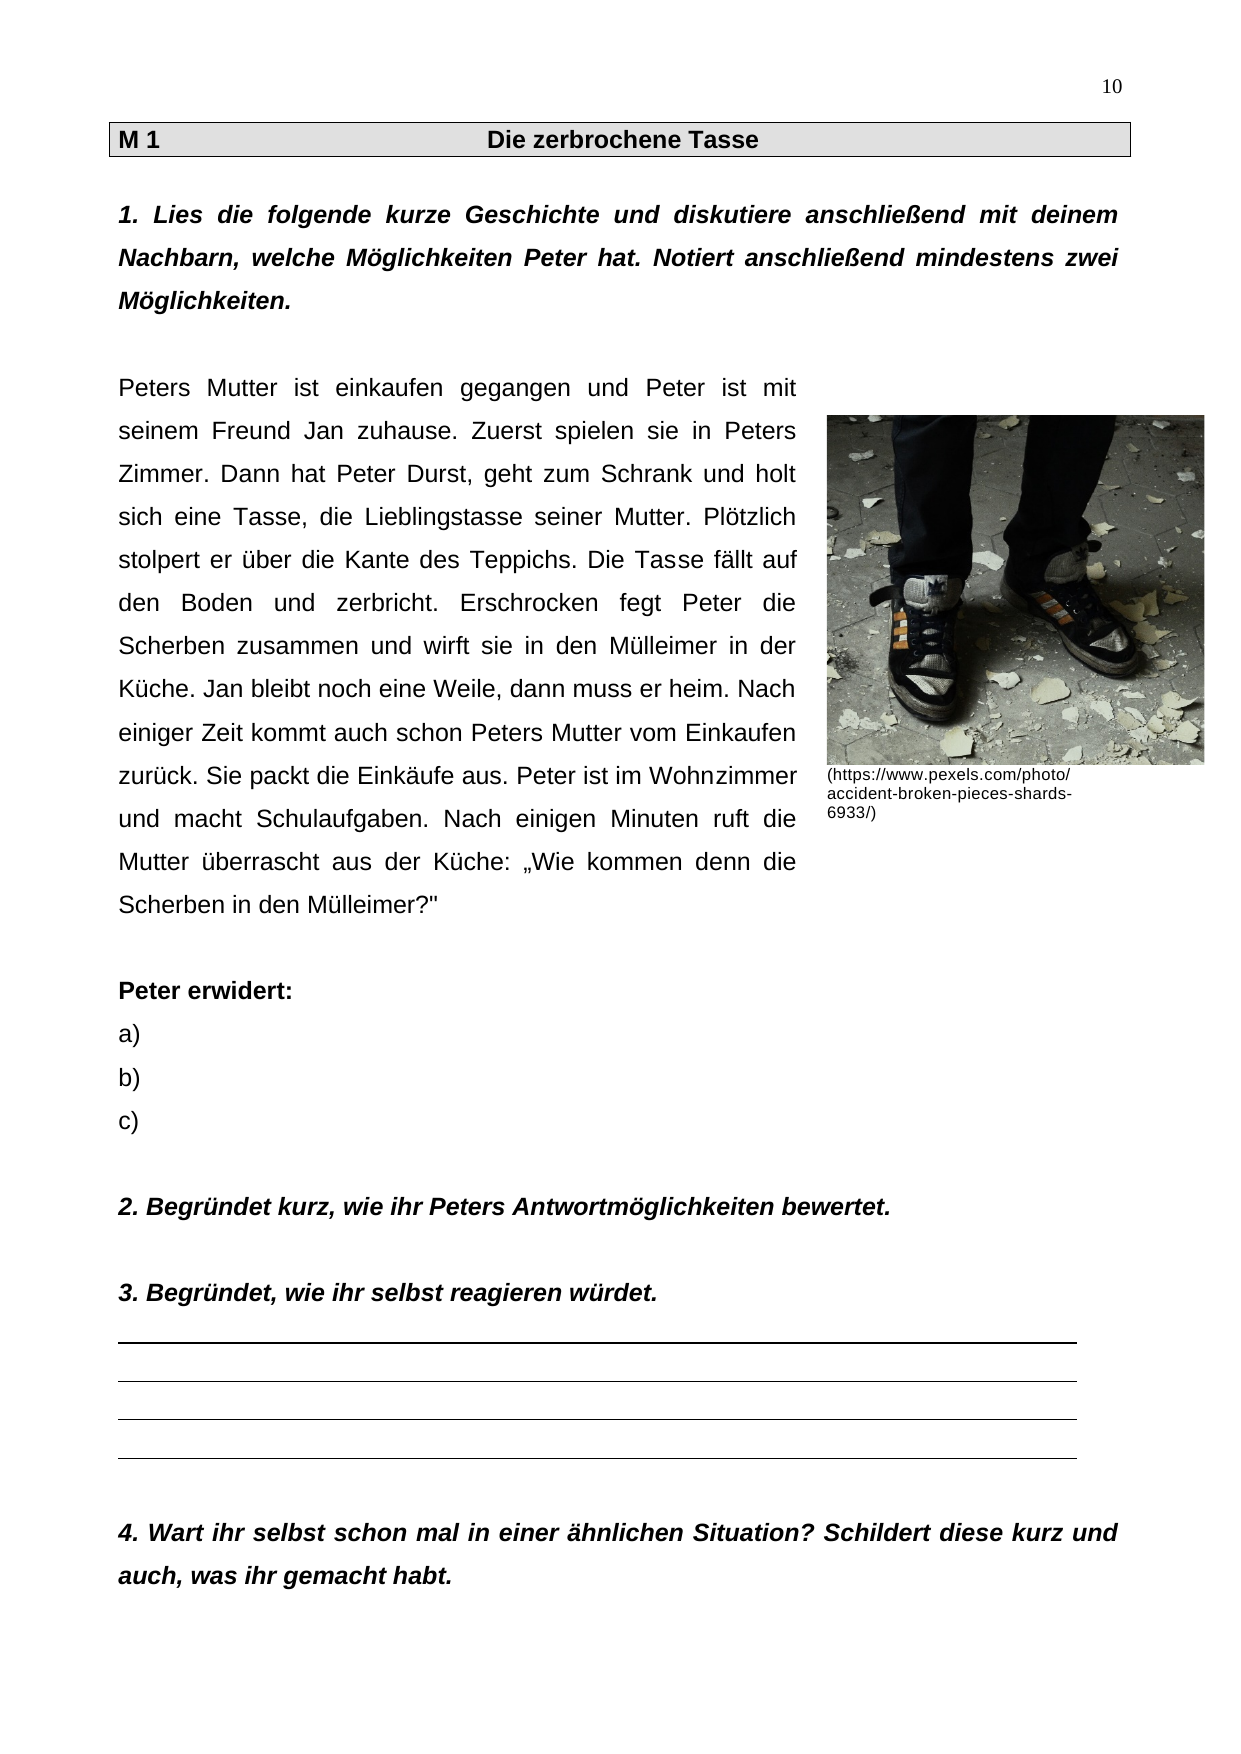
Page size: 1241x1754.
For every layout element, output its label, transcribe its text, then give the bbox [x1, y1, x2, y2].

text b) [118, 1062, 1122, 1091]
text c) [118, 1106, 1122, 1134]
text 1. Lies die folgende kurze Geschichte und diskutiere anschließend mit deinem Nachbarn, welche Möglichkeiten Peter hat. Notiert anschließend mindestens zwei Möglichkeiten. [118, 200, 1122, 315]
text Peter erwidert: [118, 976, 1122, 1005]
text 4. Wart ihr selbst schon mal in einer ähnlichen Situation? Schildert diese kurz und auch, was ihr gemacht habt. [118, 1518, 1122, 1590]
text (https://www.pexels.com/photo/accident-broken-pieces-shards-6933/) [827, 765, 1122, 822]
text 2. Begründet kurz, wie ihr Peters Antwortmöglichkeiten bewertet. [118, 1192, 1122, 1221]
text a) [118, 1019, 1122, 1048]
picture [826, 415, 1205, 765]
text M 1 Die zerbrochene Tasse [110, 123, 1130, 156]
text Peters Mutter ist einkaufen gegangen und Peter ist mit seinem Freund Jan zuhause. Zuerst spielen sie in Peters Zimmer. Dann hat Peter Durst, geht zum Schrank und holt sich eine Tasse, die Lieblingstasse seiner Mutter. Plötzlich stolpert er über die Kante des Teppichs. Die Tasse fällt auf den Boden und zerbricht. Erschrocken fegt Peter die Scherben zusammen und wirft sie in den Mülleimer in der Küche. Jan bleibt noch eine Weile, dann muss er heim. Nach einiger Zeit kommt auch schon Peters Mutter vom Einkaufen zurück. Sie packt die Einkäufe aus. Peter ist im Wohnzimmer und macht Schulaufgaben. Nach einigen Minuten ruft die Mutter überrascht aus der Küche: „Wie kommen denn die Scherben in den Mülleimer?" [118, 372, 797, 919]
text 3. Begründet, wie ihr selbst reagieren würdet. [118, 1278, 1122, 1307]
